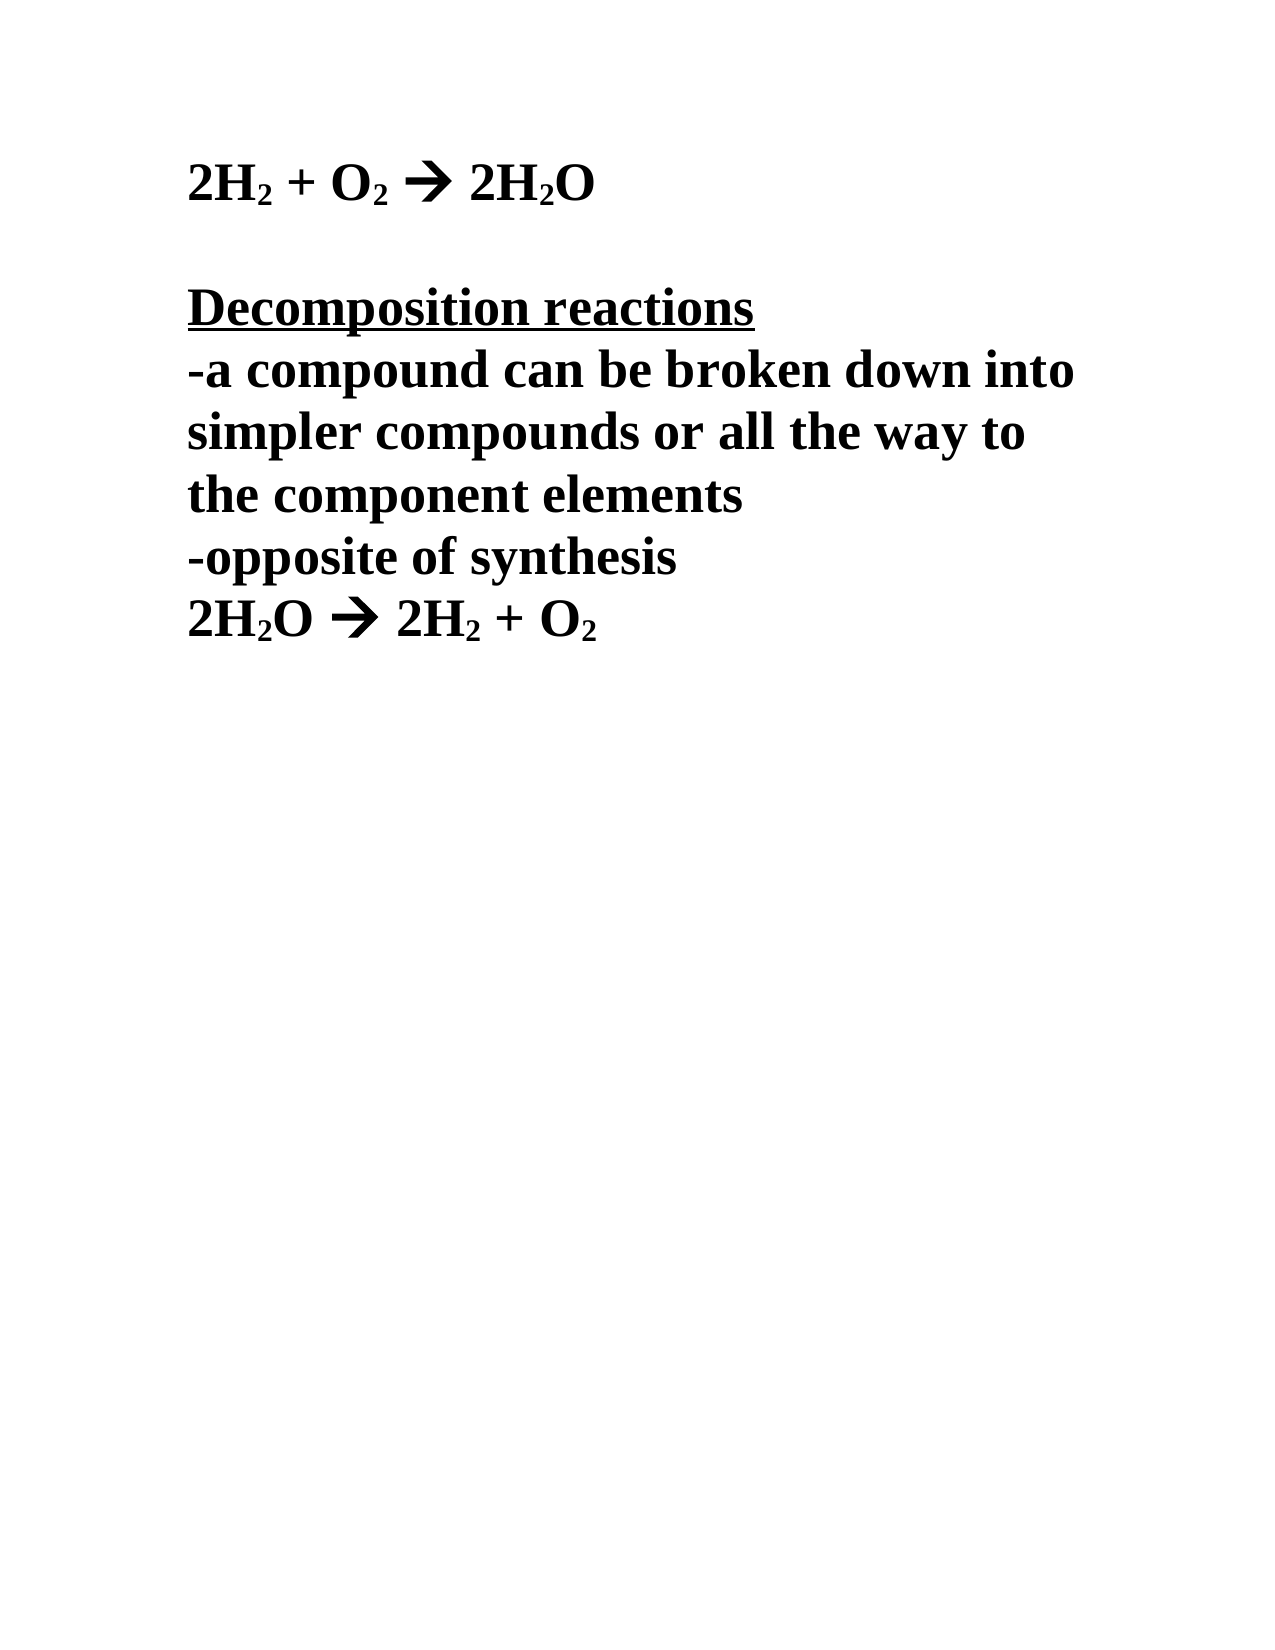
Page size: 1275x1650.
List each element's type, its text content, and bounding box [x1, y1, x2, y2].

text 2H2 + O2 2H2O [187, 150, 1087, 212]
text Decomposition reactions [187, 274, 1087, 337]
text -a compound can be broken down into simpler compounds or all the way to the component elements [187, 337, 1087, 524]
text 2H2O 2H2 + O2 [187, 586, 1087, 648]
text -opposite of synthesis [187, 524, 1087, 586]
